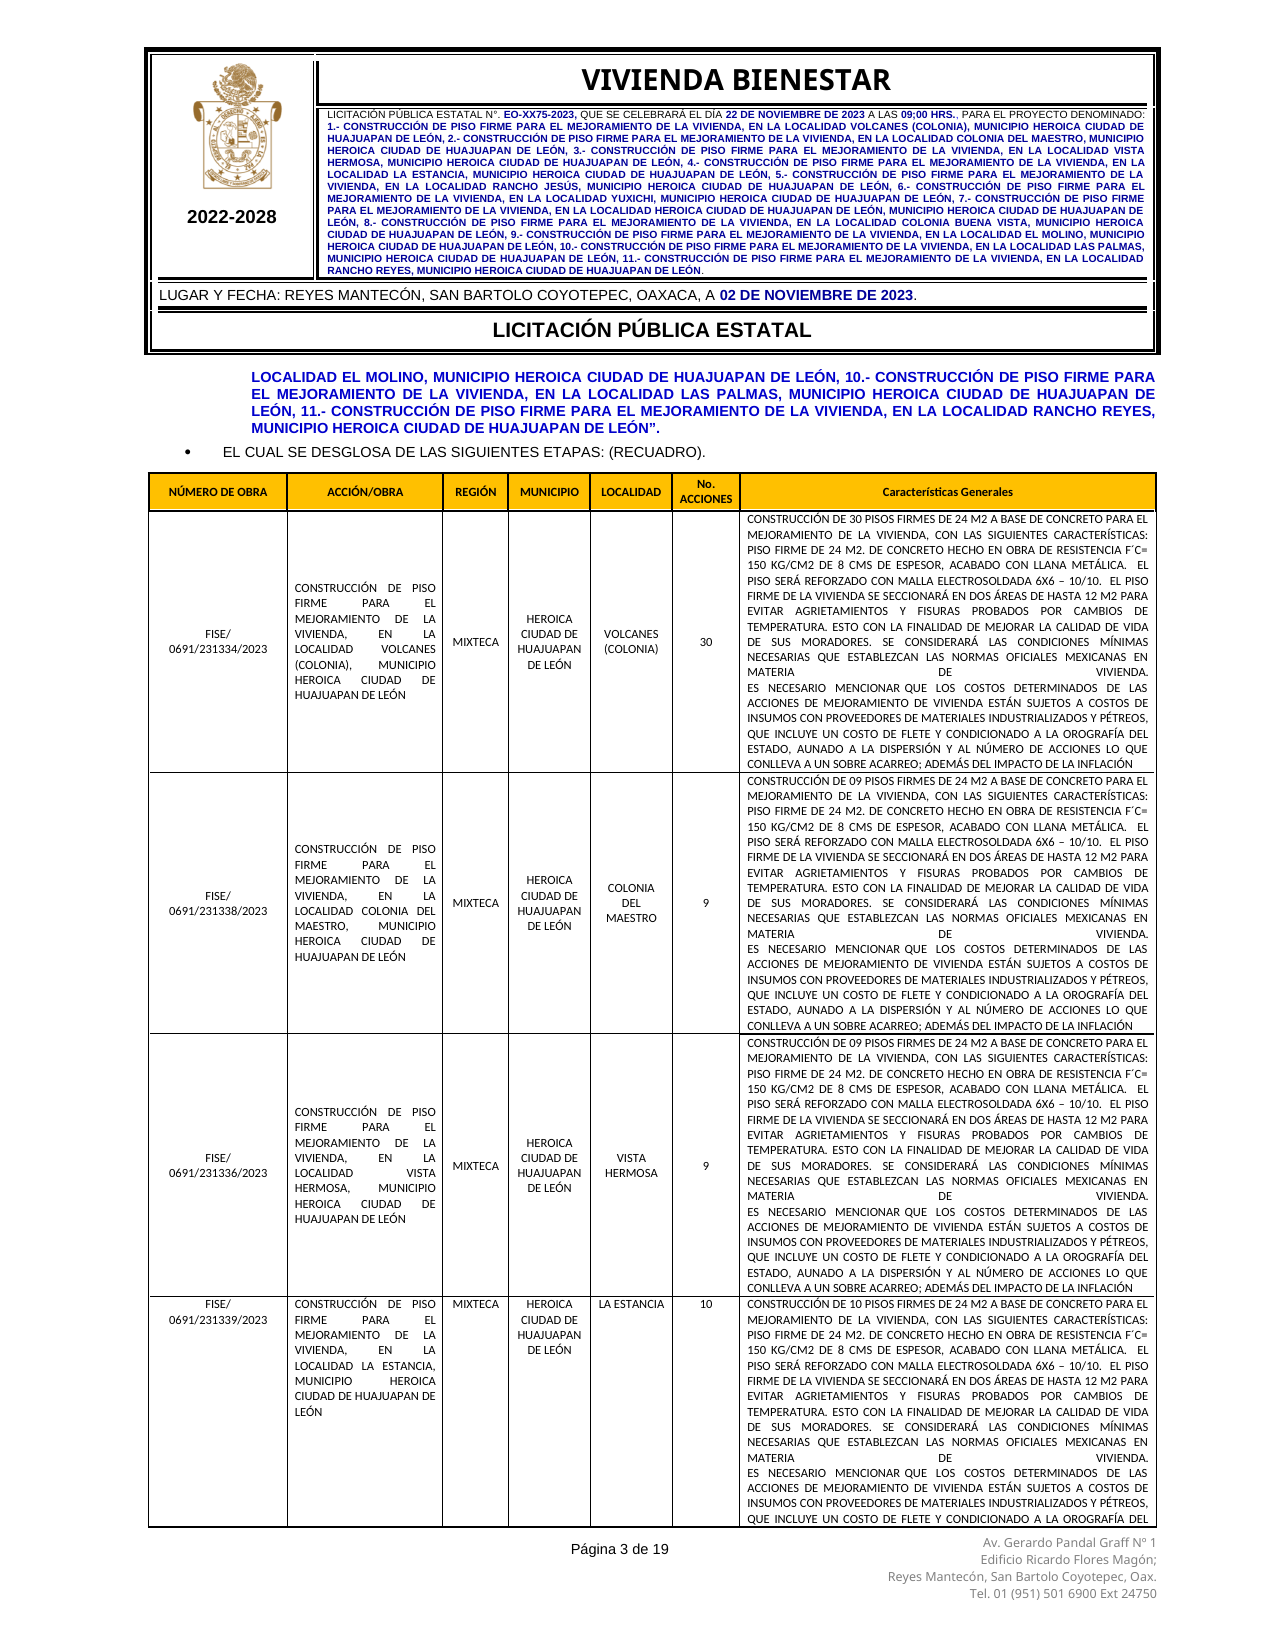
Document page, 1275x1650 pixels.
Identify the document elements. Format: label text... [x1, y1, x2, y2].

list EL CUAL SE DESGLOSA DE LAS SIGUIENTES ETAPAS: (RECUADRO). [185, 443, 1157, 460]
table_cell FISE/0691/231339/2023 [149, 1296, 287, 1526]
table_cell LA ESTANCIA [591, 1297, 672, 1526]
table_cell FISE/0691/231338/2023 [149, 772, 287, 1033]
table_cell VOLCANES (COLONIA) [591, 512, 672, 772]
table_cell 10 [673, 1297, 739, 1526]
table_cell COLONIA DEL MAESTRO [591, 773, 672, 1033]
table_header NÚMERO DE OBRA [150, 474, 286, 509]
table_cell CONSTRUCCIÓN DE PISO FIRME PARA EL MEJORAMIENTO DE LA VIVIENDA, EN LA LOCALIDAD COLONIA DEL MAESTRO, MUNICIPIO HEROICA CIUDAD DE HUAJUAPAN DE LEÓN [288, 773, 442, 1033]
table_cell MIXTECA [443, 1297, 508, 1526]
table_cell HEROICA CIUDAD DE HUAJUAPAN DE LEÓN [509, 1034, 590, 1296]
table_cell MIXTECA [443, 773, 508, 1033]
table_cell CONSTRUCCIÓN DE 30 PISOS FIRMES DE 24 M2 A BASE DE CONCRETO PARA EL MEJORAMIENTO DE LA VIVIENDA, CON LAS SIGUIENTES CARACTERÍSTICAS: PISO FIRME DE 24 M2. DE CONCRETO HECHO EN OBRA DE RESISTENCIA F´C= 150 KG/CM2 DE 8 CMS DE ESPESOR, ACABADO CON LLANA METÁLICA. EL PISO SERÁ REFORZADO CON MALLA ELECTROSOLDADA 6X6 – 10/10. EL PISO FIRME DE LA VIVIENDA SE SECCIONARÁ EN DOS ÁREAS DE HASTA 12 M2 PARA EVITAR AGRIETAMIENTOS Y FISURAS PROBADOS POR CAMBIOS DE TEMPERATURA. ESTO CON LA FINALIDAD DE MEJORAR LA CALIDAD DE VIDA DE SUS MORADORES. SE CONSIDERARÁ LAS CONDICIONES MÍNIMAS NECESARIAS QUE ESTABLEZCAN LAS NORMAS OFICIALES MEXICANAS EN MATERIA DE VIVIENDA. ES NECESARIO MENCIONAR QUE LOS COSTOS DETERMINADOS DE LAS ACCIONES DE MEJORAMIENTO DE VIVIENDA ESTÁN SUJETOS A COSTOS DE INSUMOS CON PROVEEDORES DE MATERIALES INDUSTRIALIZADOS Y PÉTREOS, QUE INCLUYE UN COSTO DE FLETE Y CONDICIONADO A LA OROGRAFÍA DEL ESTADO, AUNADO A LA DISPERSIÓN Y AL NÚMERO DE ACCIONES LO QUE CONLLEVA A UN SOBRE ACARREO; ADEMÁS DEL IMPACTO DE LA INFLACIÓN [740, 510, 1156, 772]
table_header LOCALIDAD [591, 474, 671, 509]
table_header No. ACCIONES [673, 474, 739, 509]
table_header MUNICIPIO [509, 474, 589, 509]
table_header Características Generales [741, 474, 1155, 509]
table_cell FISE/0691/231334/2023 [149, 512, 287, 772]
table_header ACCIÓN/OBRA [288, 474, 442, 509]
table_header REGIÓN [444, 474, 507, 509]
table_cell 9 [673, 1034, 739, 1296]
table_cell MIXTECA [443, 1034, 508, 1296]
table_cell FISE/0691/231336/2023 [149, 1033, 287, 1296]
table_cell HEROICA CIUDAD DE HUAJUAPAN DE LEÓN [509, 512, 590, 772]
table_cell VISTA HERMOSA [591, 1034, 672, 1296]
table_cell HEROICA CIUDAD DE HUAJUAPAN DE LEÓN [509, 1297, 590, 1526]
table_cell CONSTRUCCIÓN DE PISO FIRME PARA EL MEJORAMIENTO DE LA VIVIENDA, EN LA LOCALIDAD VOLCANES (COLONIA), MUNICIPIO HEROICA CIUDAD DE HUAJUAPAN DE LEÓN [288, 512, 442, 772]
table_cell HEROICA CIUDAD DE HUAJUAPAN DE LEÓN [509, 773, 590, 1033]
table_cell MIXTECA [443, 512, 508, 772]
table_cell CONSTRUCCIÓN DE PISO FIRME PARA EL MEJORAMIENTO DE LA VIVIENDA, EN LA LOCALIDAD LA ESTANCIA, MUNICIPIO HEROICA CIUDAD DE HUAJUAPAN DE LEÓN [288, 1297, 442, 1526]
table_cell 30 [673, 512, 739, 772]
table_cell CONSTRUCCIÓN DE 09 PISOS FIRMES DE 24 M2 A BASE DE CONCRETO PARA EL MEJORAMIENTO DE LA VIVIENDA, CON LAS SIGUIENTES CARACTERÍSTICAS: PISO FIRME DE 24 M2. DE CONCRETO HECHO EN OBRA DE RESISTENCIA F´C= 150 KG/CM2 DE 8 CMS DE ESPESOR, ACABADO CON LLANA METÁLICA. EL PISO SERÁ REFORZADO CON MALLA ELECTROSOLDADA 6X6 – 10/10. EL PISO FIRME DE LA VIVIENDA SE SECCIONARÁ EN DOS ÁREAS DE HASTA 12 M2 PARA EVITAR AGRIETAMIENTOS Y FISURAS PROBADOS POR CAMBIOS DE TEMPERATURA. ESTO CON LA FINALIDAD DE MEJORAR LA CALIDAD DE VIDA DE SUS MORADORES. SE CONSIDERARÁ LAS CONDICIONES MÍNIMAS NECESARIAS QUE ESTABLEZCAN LAS NORMAS OFICIALES MEXICANAS EN MATERIA DE VIVIENDA. ES NECESARIO MENCIONAR QUE LOS COSTOS DETERMINADOS DE LAS ACCIONES DE MEJORAMIENTO DE VIVIENDA ESTÁN SUJETOS A COSTOS DE INSUMOS CON PROVEEDORES DE MATERIALES INDUSTRIALIZADOS Y PÉTREOS, QUE INCLUYE UN COSTO DE FLETE Y CONDICIONADO A LA OROGRAFÍA DEL ESTADO, AUNADO A LA DISPERSIÓN Y AL NÚMERO DE ACCIONES LO QUE CONLLEVA A UN SOBRE ACARREO; ADEMÁS DEL IMPACTO DE LA INFLACIÓN [740, 772, 1156, 1033]
table_cell CONSTRUCCIÓN DE 09 PISOS FIRMES DE 24 M2 A BASE DE CONCRETO PARA EL MEJORAMIENTO DE LA VIVIENDA, CON LAS SIGUIENTES CARACTERÍSTICAS: PISO FIRME DE 24 M2. DE CONCRETO HECHO EN OBRA DE RESISTENCIA F´C= 150 KG/CM2 DE 8 CMS DE ESPESOR, ACABADO CON LLANA METÁLICA. EL PISO SERÁ REFORZADO CON MALLA ELECTROSOLDADA 6X6 – 10/10. EL PISO FIRME DE LA VIVIENDA SE SECCIONARÁ EN DOS ÁREAS DE HASTA 12 M2 PARA EVITAR AGRIETAMIENTOS Y FISURAS PROBADOS POR CAMBIOS DE TEMPERATURA. ESTO CON LA FINALIDAD DE MEJORAR LA CALIDAD DE VIDA DE SUS MORADORES. SE CONSIDERARÁ LAS CONDICIONES MÍNIMAS NECESARIAS QUE ESTABLEZCAN LAS NORMAS OFICIALES MEXICANAS EN MATERIA DE VIVIENDA. ES NECESARIO MENCIONAR QUE LOS COSTOS DETERMINADOS DE LAS ACCIONES DE MEJORAMIENTO DE VIVIENDA ESTÁN SUJETOS A COSTOS DE INSUMOS CON PROVEEDORES DE MATERIALES INDUSTRIALIZADOS Y PÉTREOS, QUE INCLUYE UN COSTO DE FLETE Y CONDICIONADO A LA OROGRAFÍA DEL ESTADO, AUNADO A LA DISPERSIÓN Y AL NÚMERO DE ACCIONES LO QUE CONLLEVA A UN SOBRE ACARREO; ADEMÁS DEL IMPACTO DE LA INFLACIÓN [740, 1033, 1156, 1296]
table_cell 9 [673, 773, 739, 1033]
table_cell CONSTRUCCIÓN DE PISO FIRME PARA EL MEJORAMIENTO DE LA VIVIENDA, EN LA LOCALIDAD VISTA HERMOSA, MUNICIPIO HEROICA CIUDAD DE HUAJUAPAN DE LEÓN [288, 1034, 442, 1296]
picture [187, 59, 285, 188]
